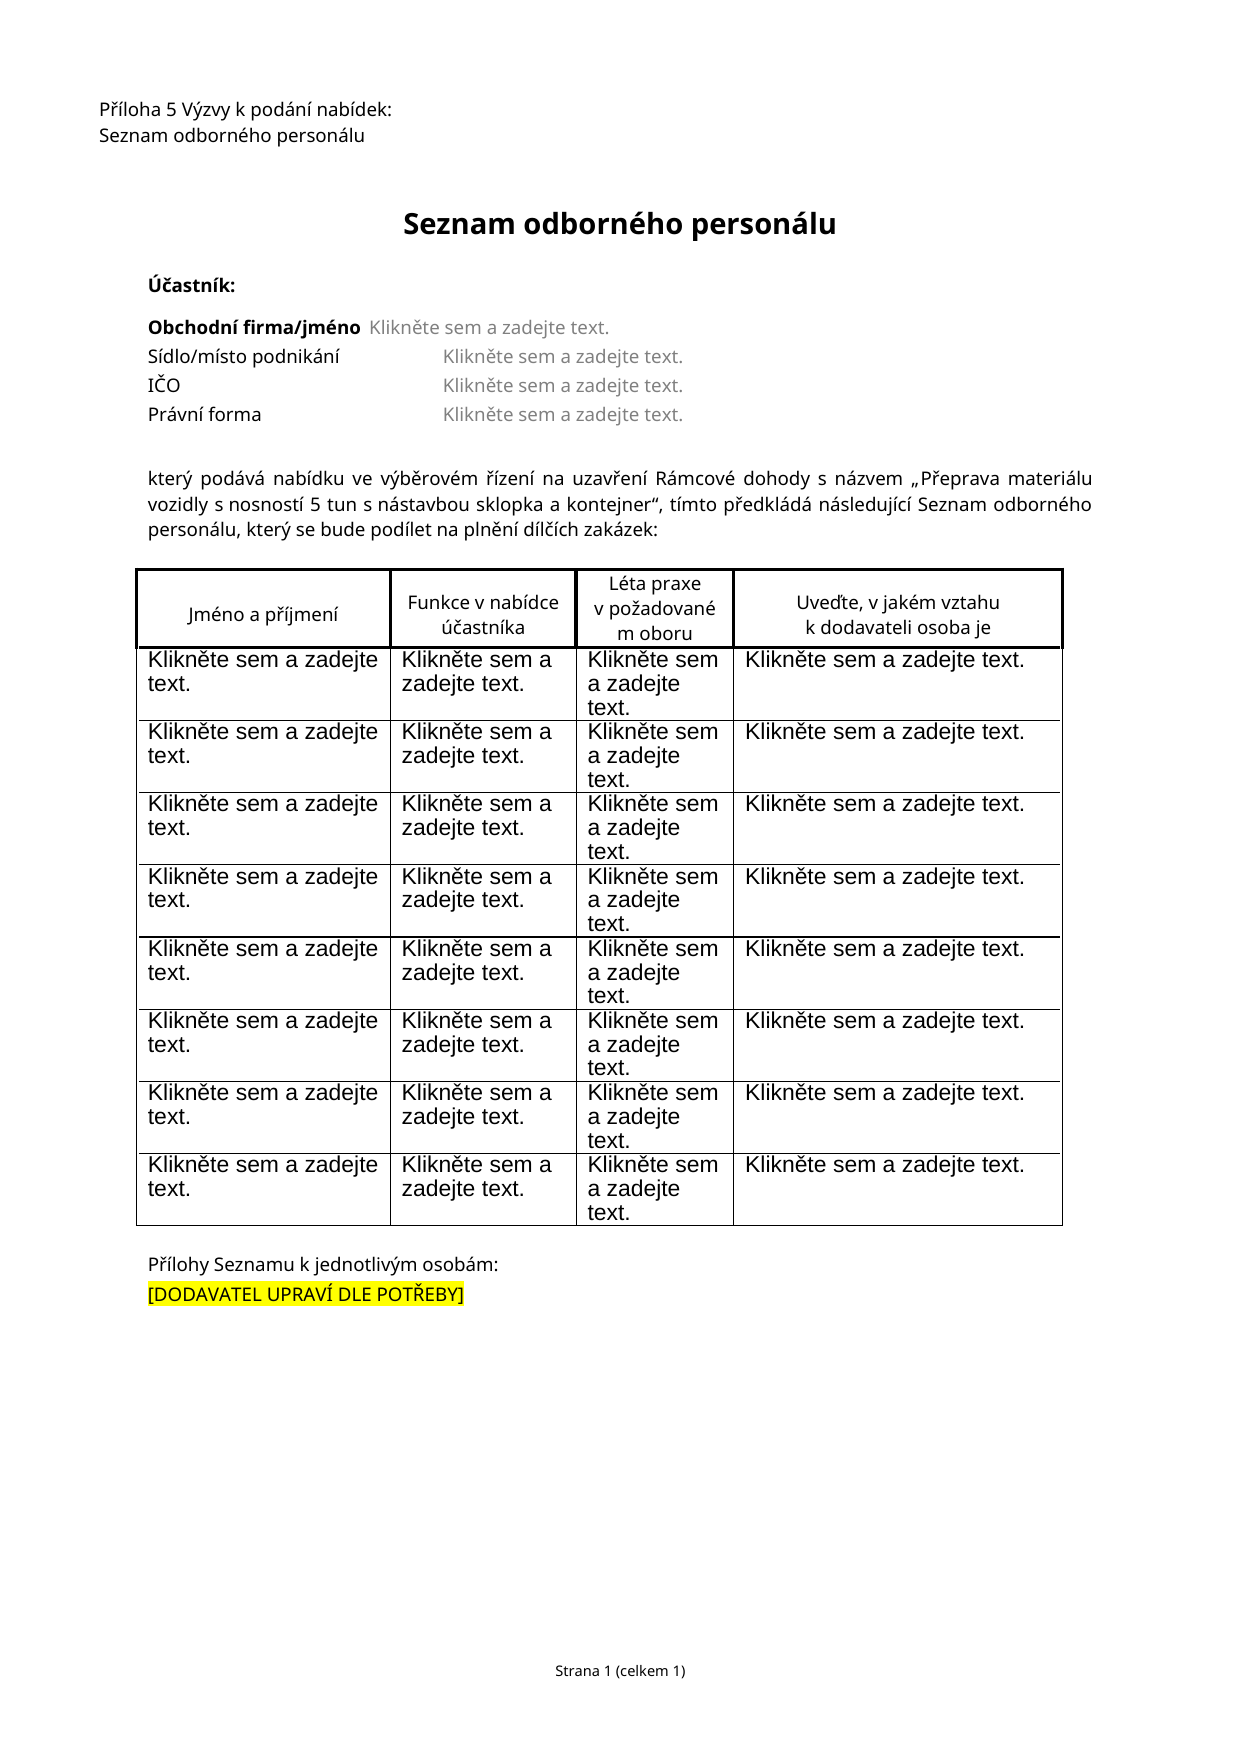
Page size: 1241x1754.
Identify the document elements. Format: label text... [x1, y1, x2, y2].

text Přílohy Seznamu k jednotlivým osobám: [148, 1252, 1093, 1277]
table_header Funkce v nabídce účastníka [392, 571, 574, 646]
table_header Uveďte, v jakém vztahu k dodavateli osoba je [735, 571, 1061, 646]
text [DODAVATEL UPRAVÍ DLE POTŘEBY] [148, 1277, 1092, 1306]
text Obchodní firma/jméno [148, 311, 1093, 340]
text který podává nabídku ve výběrovém řízení na uzavření Rámcové dohody s názvem „Přeprava materiálu vozidly s nosností 5 tun s nástavbou sklopka a kontejner“, tímto předkládá následující Seznam odborného personálu, který se bude podílet na plnění dílčích zakázek: [148, 465, 1093, 542]
text Účastník: [148, 268, 1093, 299]
table_header Jméno a příjmení [138, 571, 389, 646]
text Právní forma [148, 398, 1093, 427]
text IČO [148, 369, 1093, 398]
table_header Léta praxe v požadovaném oboru [578, 571, 732, 646]
text Sídlo/místo podnikání [148, 340, 1093, 369]
title Seznam odborného personálu [148, 203, 1093, 243]
